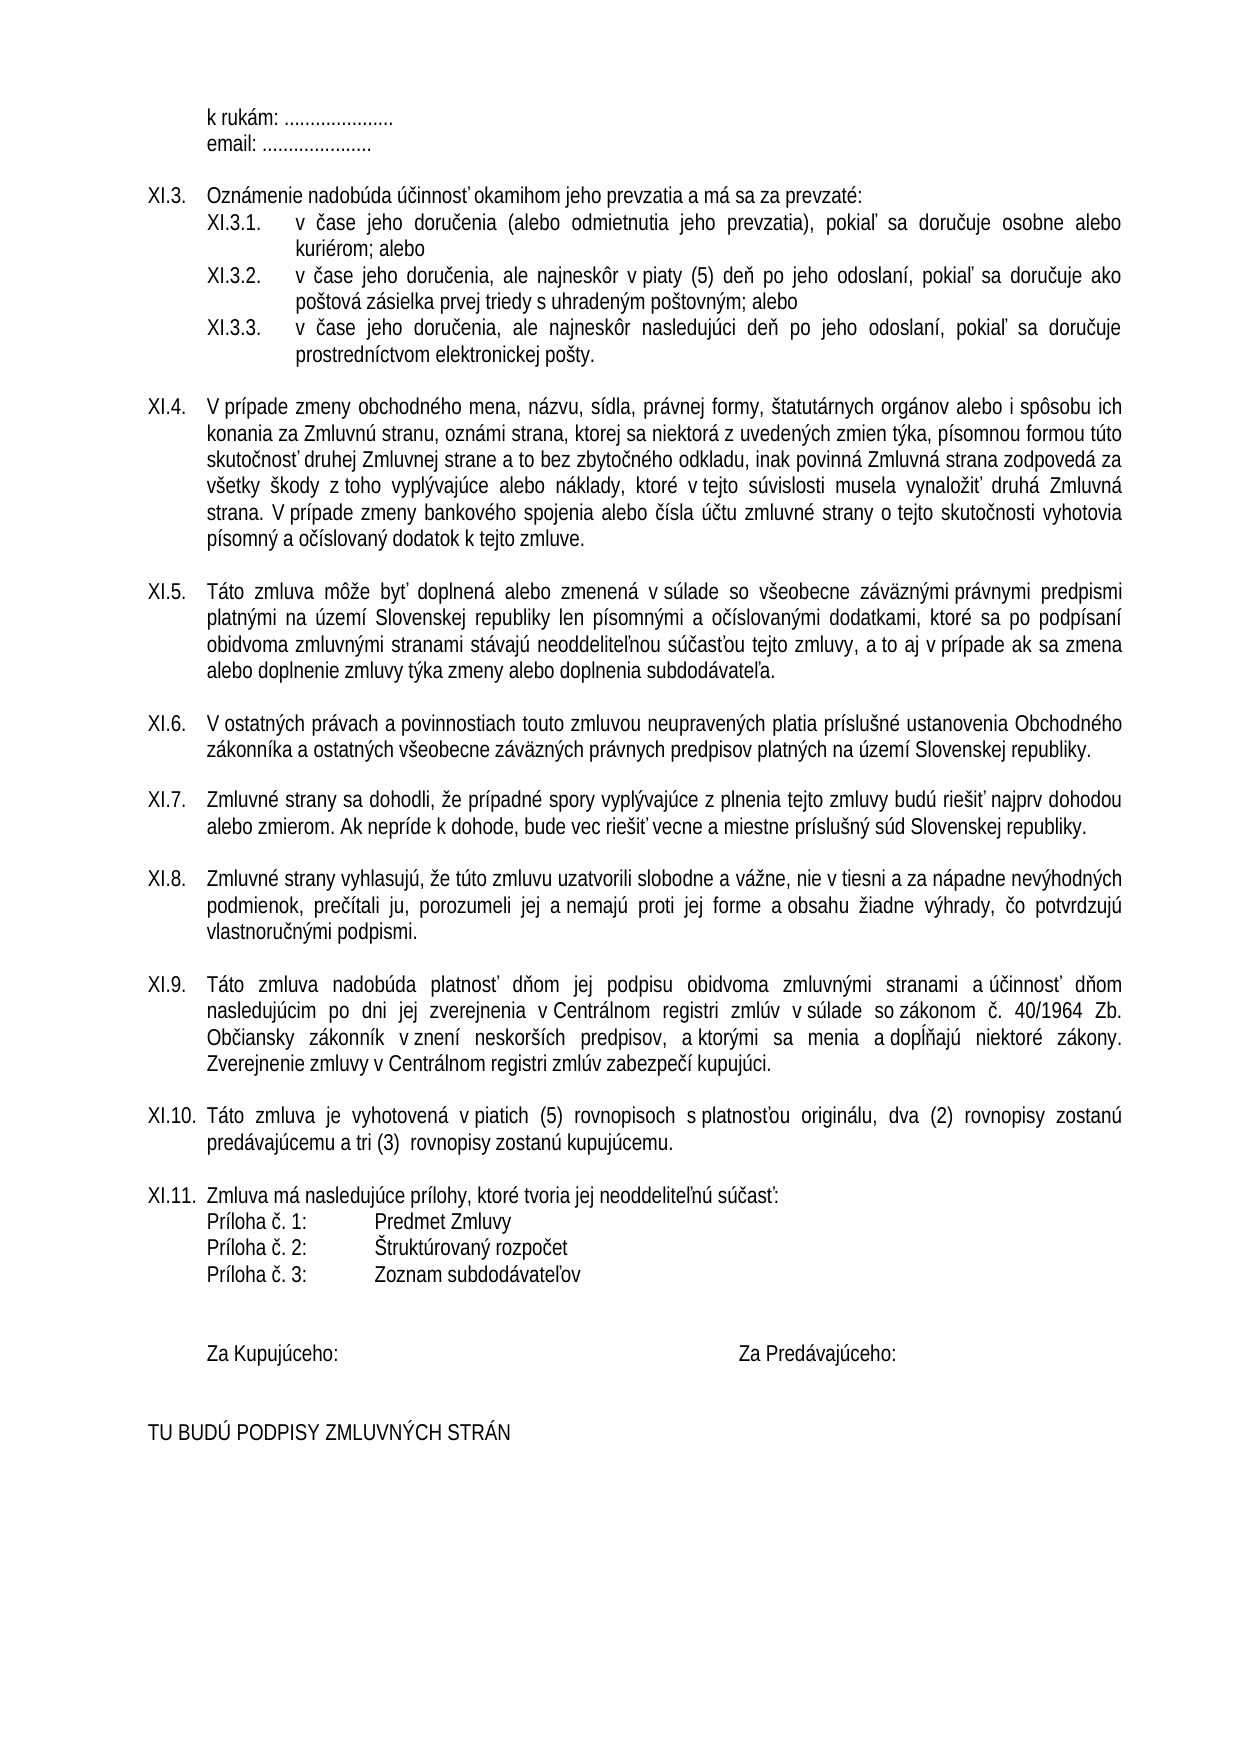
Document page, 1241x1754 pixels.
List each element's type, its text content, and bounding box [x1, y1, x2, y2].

text TU BUDÚ PODPISY ZMLUVNÝCH STRÁN [148, 1419, 1122, 1445]
list V ostatných právach a povinnostiach touto zmluvou neupravených platia príslušné ustanovenia Obchodného zákonníka a ostatných všeobecne záväzných právnych predpisov platných na území Slovenskej republiky. [148, 709, 1122, 762]
text Za Kupujúceho: Za Predávajúceho: [148, 1340, 1122, 1366]
list Príloha č. 1: Predmet Zmluvy [207, 1208, 1122, 1234]
list Táto zmluva je vyhotovená v piatich (5) rovnopisoch s platnosťou originálu, dva (2) rovnopisy zostanú predávajúcemu a tri (3) rovnopisy zostanú kupujúcemu. [148, 1102, 1122, 1155]
list Oznámenie nadobúda účinnosť okamihom jeho prevzatia a má sa za prevzaté: [148, 182, 1122, 209]
list v čase jeho doručenia (alebo odmietnutia jeho prevzatia), pokiaľ sa doručuje osobne alebo kuriérom; alebo [207, 209, 1122, 262]
list v čase jeho doručenia, ale najneskôr v piaty (5) deň po jeho odoslaní, pokiaľ sa doručuje ako poštová zásielka prvej triedy s uhradeným poštovným; alebo [207, 262, 1122, 314]
list Zmluvné strany vyhlasujú, že túto zmluvu uzatvorili slobodne a vážne, nie v tiesni a za nápadne nevýhodných podmienok, prečítali ju, porozumeli jej a nemajú proti jej forme a obsahu žiadne výhrady, čo potvrdzujú vlastnoručnými podpismi. [148, 865, 1122, 944]
list v čase jeho doručenia, ale najneskôr nasledujúci deň po jeho odoslaní, pokiaľ sa doručuje prostredníctvom elektronickej pošty. [207, 314, 1122, 367]
text Príloha č. 2: Štruktúrovaný rozpočet [148, 1234, 1122, 1261]
list Táto zmluva môže byť doplnená alebo zmenená v súlade so všeobecne záväznými právnymi predpismi platnými na území Slovenskej republiky len písomnými a očíslovanými dodatkami, ktoré sa po podpísaní obidvoma zmluvnými stranami stávajú neoddeliteľnou súčasťou tejto zmluvy, a to aj v prípade ak sa zmena alebo doplnenie zmluvy týka zmeny alebo doplnenia subdodávateľa. [148, 578, 1122, 683]
text k rukám: ..................... [162, 103, 1122, 130]
list Zmluva má nasledujúce prílohy, ktoré tvoria jej neoddeliteľnú súčasť: [148, 1182, 1122, 1208]
list V prípade zmeny obchodného mena, názvu, sídla, právnej formy, štatutárnych orgánov alebo i spôsobu ich konania za Zmluvnú stranu, oznámi strana, ktorej sa niektorá z uvedených zmien týka, písomnou formou túto skutočnosť druhej Zmluvnej strane a to bez zbytočného odkladu, inak povinná Zmluvná strana zodpovedá za všetky škody z toho vyplývajúce alebo náklady, ktoré v tejto súvislosti musela vynaložiť druhá Zmluvná strana. V prípade zmeny bankového spojenia alebo čísla účtu zmluvné strany o tejto skutočnosti vyhotovia písomný a očíslovaný dodatok k tejto zmluve. [148, 393, 1122, 551]
text Príloha č. 3: Zoznam subdodávateľov [148, 1261, 1122, 1287]
text email: ..................... [148, 130, 1122, 156]
list Táto zmluva nadobúda platnosť dňom jej podpisu obidvoma zmluvnými stranami a účinnosť dňom nasledujúcim po dni jej zverejnenia v Centrálnom registri zmlúv v súlade so zákonom č. 40/1964 Zb. Občiansky zákonník v znení neskorších predpisov, a ktorými sa menia a dopĺňajú niektoré zákony. Zverejnenie zmluvy v Centrálnom registri zmlúv zabezpečí kupujúci. [148, 971, 1122, 1076]
list Zmluvné strany sa dohodli, že prípadné spory vyplývajúce z plnenia tejto zmluvy budú riešiť najprv dohodou alebo zmierom. Ak nepríde k dohode, bude vec riešiť vecne a miestne príslušný súd Slovenskej republiky. [148, 786, 1122, 839]
